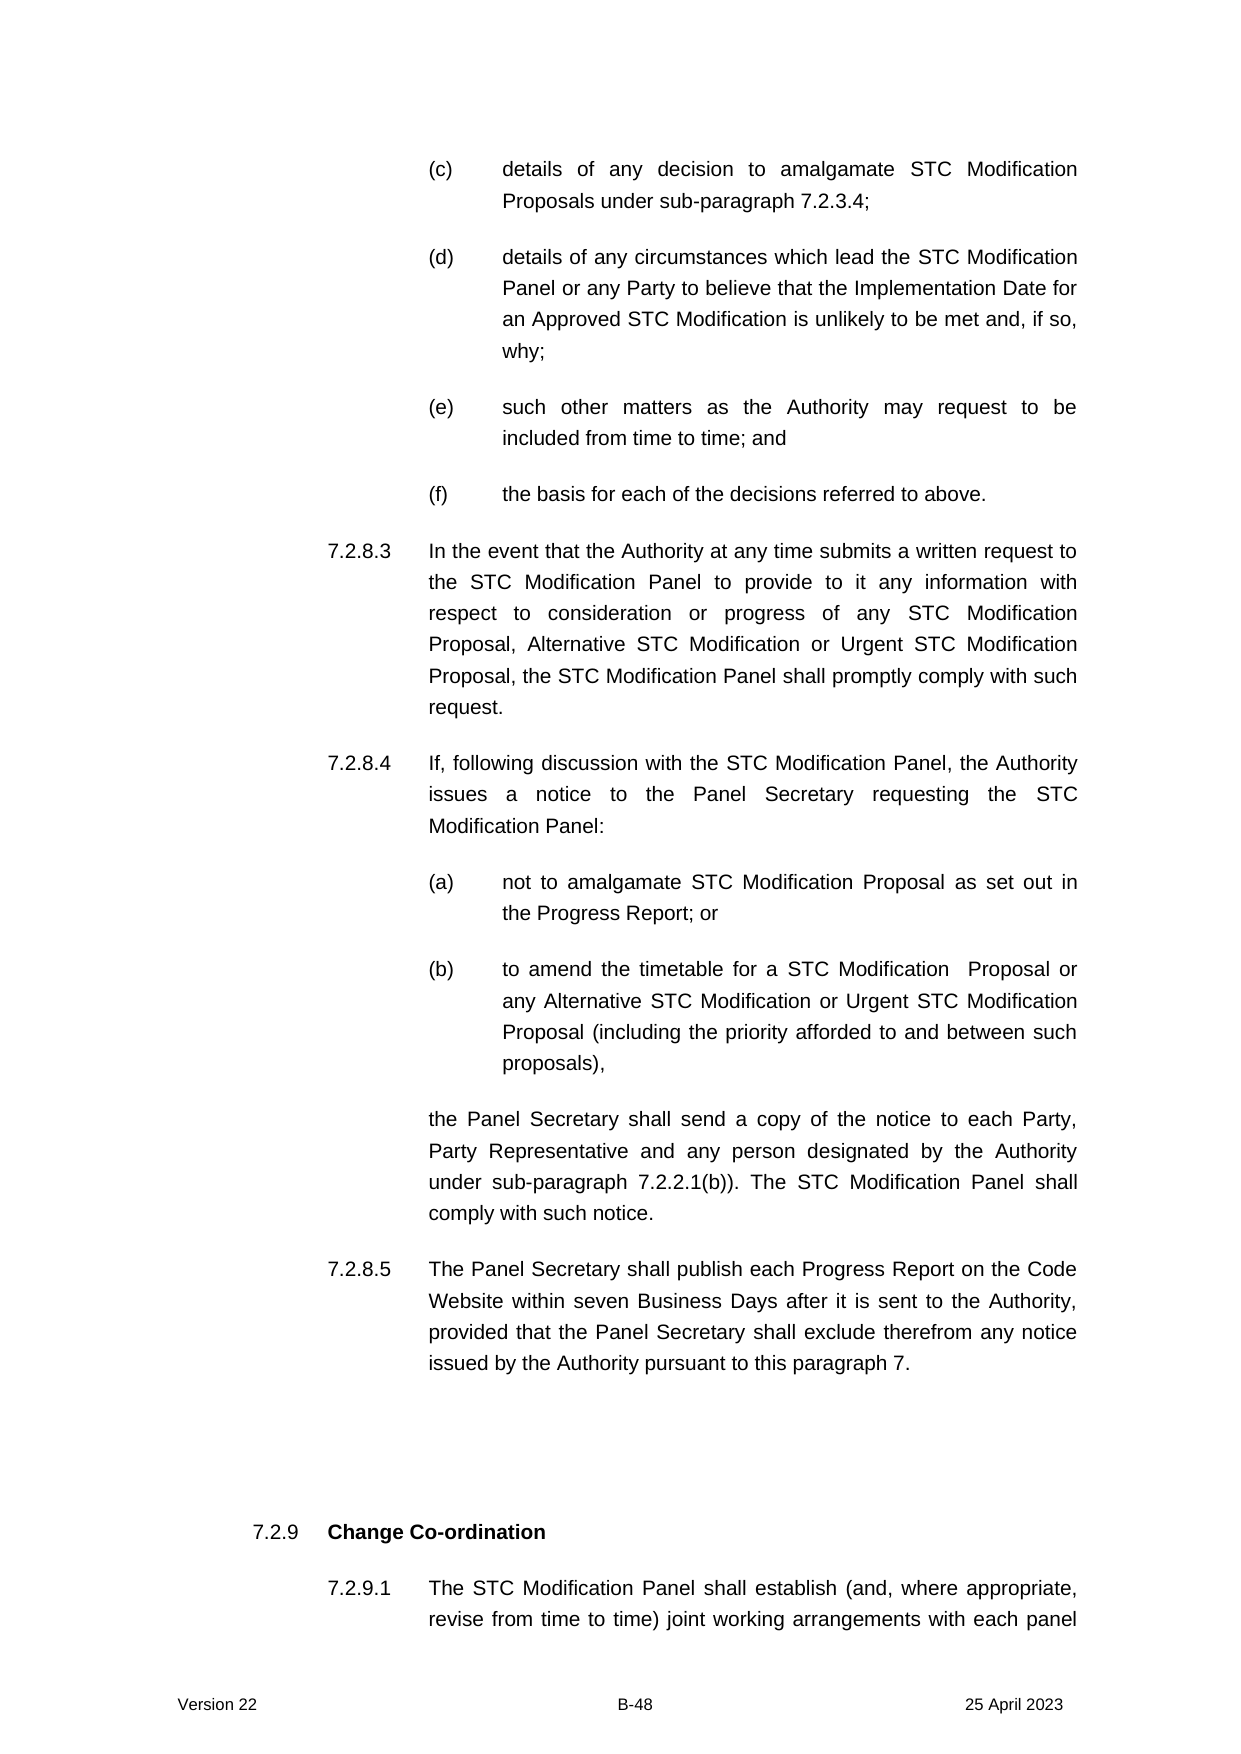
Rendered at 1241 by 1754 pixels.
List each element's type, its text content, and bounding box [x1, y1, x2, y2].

text (b) to amend the timetable for a STC Modification Proposal or any Alternative STC Modification or Urgent STC Modification Proposal (including the priority afforded to and between such proposals), [428, 950, 1078, 1075]
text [327, 1569, 1078, 1631]
text (f) the basis for each of the decisions referred to above. [428, 475, 1078, 506]
text 7.2.9 Change Co-ordination [177, 1512, 1078, 1544]
text (c) details of any decision to amalgamate STC Modification Proposals under sub-paragraph 7.2.3.4; [428, 150, 1078, 212]
text 7.2.8.5 The Panel Secretary shall publish each Progress Report on the Code Website within seven Business Days after it is sent to the Authority, provided that the Panel Secretary shall exclude therefrom any notice issued by the Authority pursuant to this paragraph 7. [327, 1250, 1078, 1375]
text (e) such other matters as the Authority may request to be included from time to time; and [428, 387, 1078, 450]
text (a) not to amalgamate STC Modification Proposal as set out in the Progress Report; or [428, 862, 1078, 925]
text (d) details of any circumstances which lead the STC Modification Panel or any Party to believe that the Implementation Date for an Approved STC Modification is unlikely to be met and, if so, why; [428, 237, 1078, 362]
text the Panel Secretary shall send a copy of the notice to each Party, Party Representative and any person designated by the Authority under sub-paragraph 7.2.2.1(b)). The STC Modification Panel shall comply with such notice. [428, 1100, 1078, 1225]
text 7.2.8.3 In the event that the Authority at any time submits a written request to the STC Modification Panel to provide to it any information with respect to consideration or progress of any STC Modification Proposal, Alternative STC Modification or Urgent STC Modification Proposal, the STC Modification Panel shall promptly comply with such request. [327, 531, 1078, 719]
text 7.2.8.4 If, following discussion with the STC Modification Panel, the Authority issues a notice to the Panel Secretary requesting the STC Modification Panel: [327, 744, 1078, 837]
